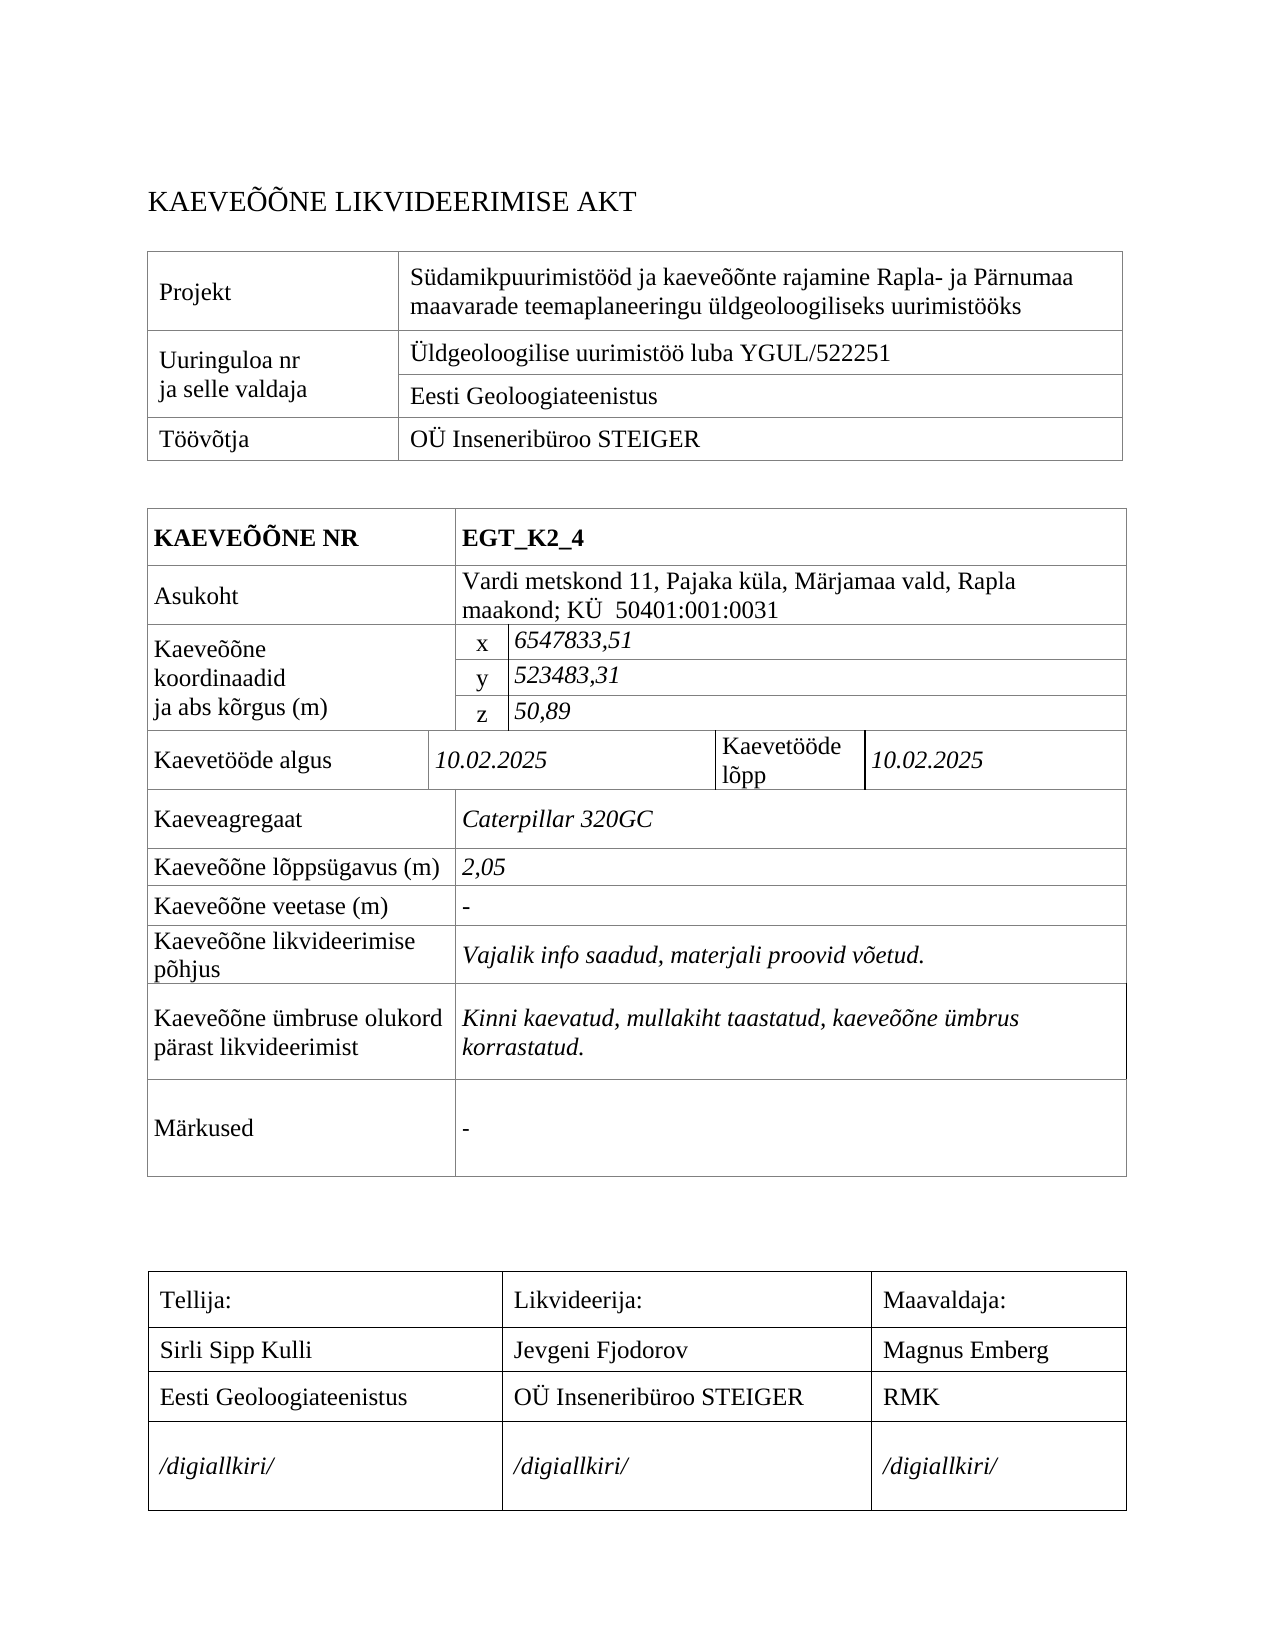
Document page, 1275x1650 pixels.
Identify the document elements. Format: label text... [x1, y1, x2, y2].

table_header Tellija: [149, 1272, 502, 1327]
table_cell 10.02.2025 [429, 731, 715, 789]
table_header Maavaldaja: [872, 1272, 1126, 1327]
table_cell 10.02.2025 [866, 731, 1126, 789]
table_cell Kaeveõõne koordinaadid ja abs kõrgus (m) [148, 625, 455, 730]
table_cell 6547833,51 [509, 625, 1126, 659]
table_header Südamikpuurimistööd ja kaeveõõnte rajamine Rapla- ja Pärnumaa maavarade teemaplaneeringu üldgeoloogiliseks uurimistööks [399, 252, 1122, 330]
table_cell OÜ Inseneribüroo STEIGER [399, 418, 1122, 460]
table_cell Kaeveagregaat [148, 790, 455, 847]
table_cell 50,89 [509, 696, 1126, 730]
table_cell - [456, 1080, 1126, 1176]
table_cell OÜ Inseneribüroo STEIGER [503, 1372, 871, 1421]
table_cell /digiallkiri/ [149, 1422, 502, 1510]
table_cell z [456, 696, 508, 730]
table_cell - [456, 886, 1126, 925]
table_cell Vardi metskond 11, Pajaka küla, Märjamaa vald, Rapla maakond; KÜ 50401:001:0031 [456, 566, 1126, 624]
table_cell Kaevetööde algus [148, 731, 428, 789]
table_cell Sirli Sipp Kulli [149, 1328, 502, 1371]
table_cell 523483,31 [509, 660, 1126, 695]
table_cell Märkused [148, 1080, 455, 1176]
table_cell x [456, 625, 508, 659]
table_cell Vajalik info saadud, materjali proovid võetud. [456, 926, 1126, 983]
table_cell /digiallkiri/ [503, 1422, 871, 1510]
table_cell Töövõtja [148, 418, 398, 460]
table_cell Kaeveõõne veetase (m) [148, 886, 455, 925]
table_cell Eesti Geoloogiateenistus [399, 375, 1122, 417]
table_header Likvideerija: [503, 1272, 871, 1327]
table_header KAEVEÕÕNE NR [148, 509, 455, 565]
table_cell Uuringuloa nr ja selle valdaja [148, 331, 398, 417]
table_cell Magnus Emberg [872, 1328, 1126, 1371]
table_cell Eesti Geoloogiateenistus [149, 1372, 502, 1421]
table_header EGT_K2_4 [456, 509, 1126, 565]
table_cell Üldgeoloogilise uurimistöö luba YGUL/522251 [399, 331, 1122, 373]
table_cell /digiallkiri/ [872, 1422, 1126, 1510]
table_cell Kaevetööde lõpp [716, 731, 864, 789]
table_cell Kaeveõõne likvideerimise põhjus [148, 926, 455, 983]
table_cell 2,05 [456, 849, 1126, 885]
table_cell Kaeveõõne lõppsügavus (m) [148, 849, 455, 885]
table_cell Asukoht [148, 566, 455, 624]
table_cell Jevgeni Fjodorov [503, 1328, 871, 1371]
table_cell Kaeveõõne ümbruse olukord pärast likvideerimist [148, 984, 455, 1079]
table_cell Caterpillar 320GC [456, 790, 1126, 847]
table_cell Kinni kaevatud, mullakiht taastatud, kaeveõõne ümbrus korrastatud. [456, 984, 1126, 1079]
table_cell y [456, 660, 508, 695]
table_header Projekt [148, 252, 398, 330]
table_cell RMK [872, 1372, 1126, 1421]
text KAEVEÕÕNE LIKVIDEERIMISE AKT [148, 184, 1127, 217]
